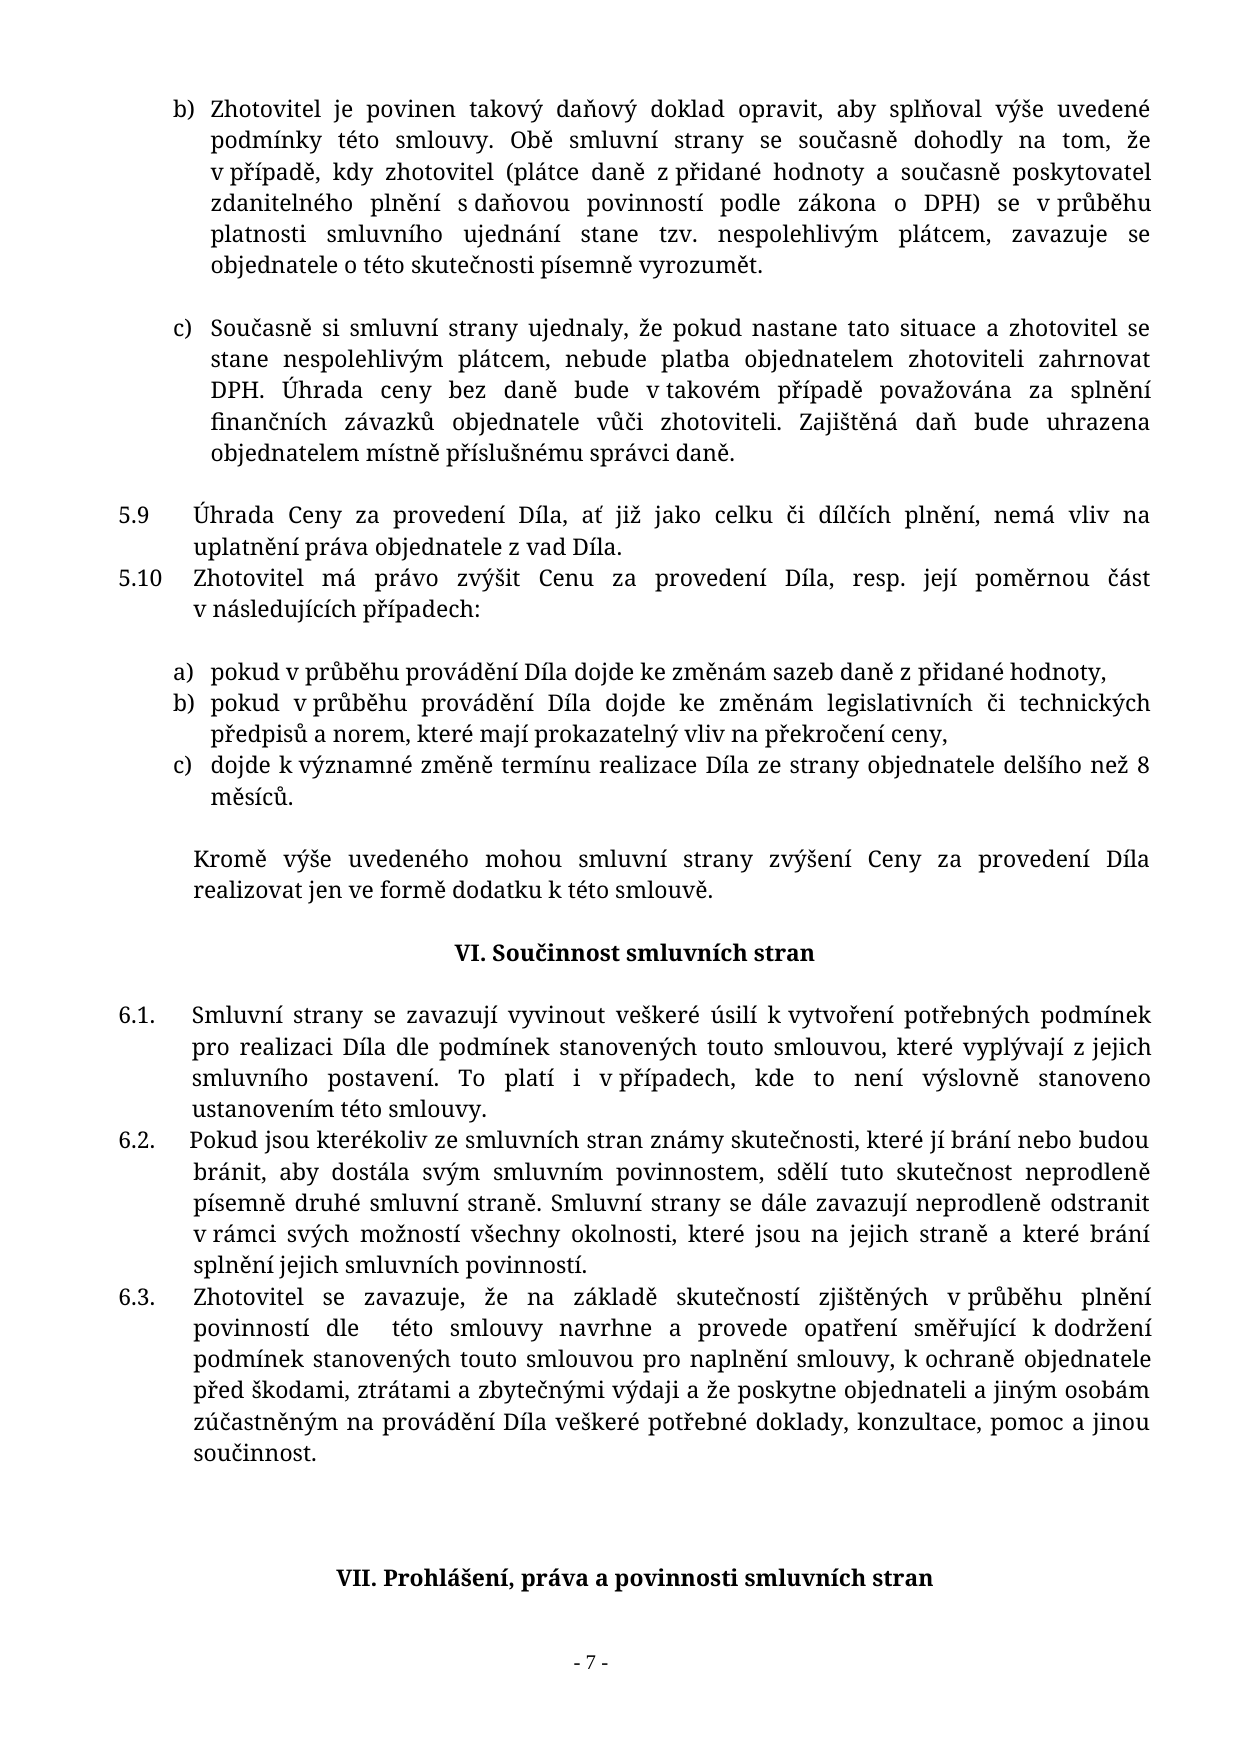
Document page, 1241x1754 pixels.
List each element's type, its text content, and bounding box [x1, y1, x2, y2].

text 6.1. Smluvní strany se zavazují vyvinout veškeré úsilí k vytvoření potřebných podmínek pro realizaci Díla dle podmínek stanovených touto smlouvou, které vyplývají z jejich smluvního postavení. To platí i v případech, kde to není výslovně stanoveno ustanovením této smlouvy. [118, 999, 1152, 1124]
list Zhotovitel má právo zvýšit Cenu za provedení Díla, resp. její poměrnou část v následujících případech: [118, 562, 1152, 624]
list Zhotovitel je povinen takový daňový doklad opravit, aby splňoval výše uvedené podmínky této smlouvy. Obě smluvní strany se současně dohodly na tom, že v případě, kdy zhotovitel (plátce daně z přidané hodnoty a současně poskytovatel zdanitelného plnění s daňovou povinností podle zákona o DPH) se v průběhu platnosti smluvního ujednání stane tzv. nespolehlivým plátcem, zavazuje se objednatele o této skutečnosti písemně vyrozumět. [173, 93, 1152, 280]
text VI. Součinnost smluvních stran [118, 937, 1152, 968]
list dojde k významné změně termínu realizace Díla ze strany objednatele delšího než 8 měsíců. [173, 749, 1152, 812]
text 6.2. Pokud jsou kterékoliv ze smluvních stran známy skutečnosti, které jí brání nebo budou bránit, aby dostála svým smluvním povinnostem, sdělí tuto skutečnost neprodleně písemně druhé smluvní straně. Smluvní strany se dále zavazují neprodleně odstranit v rámci svých možností všechny okolnosti, které jsou na jejich straně a které brání splnění jejich smluvních povinností. [118, 1124, 1152, 1280]
text 6.3. Zhotovitel se zavazuje, že na základě skutečností zjištěných v průběhu plnění povinností dle této smlouvy navrhne a provede opatření směřující k dodržení podmínek stanovených touto smlouvou pro naplnění smlouvy, k ochraně objednatele před škodami, ztrátami a zbytečnými výdaji a že poskytne objednateli a jiným osobám zúčastněným na provádění Díla veškeré potřebné doklady, konzultace, pomoc a jinou součinnost. [118, 1280, 1152, 1468]
list Současně si smluvní strany ujednaly, že pokud nastane tato situace a zhotovitel se stane nespolehlivým plátcem, nebude platba objednatelem zhotoviteli zahrnovat DPH. Úhrada ceny bez daně bude v takovém případě považována za splnění finančních závazků objednatele vůči zhotoviteli. Zajištěná daň bude uhrazena objednatelem místně příslušnému správci daně. [173, 312, 1152, 468]
list pokud v průběhu provádění Díla dojde ke změnám legislativních či technických předpisů a norem, které mají prokazatelný vliv na překročení ceny, [173, 687, 1152, 749]
text VII. Prohlášení, práva a povinnosti smluvních stran [118, 1562, 1152, 1593]
text Kromě výše uvedeného mohou smluvní strany zvýšení Ceny za provedení Díla realizovat jen ve formě dodatku k této smlouvě. [193, 843, 1152, 905]
list pokud v průběhu provádění Díla dojde ke změnám sazeb daně z přidané hodnoty, [173, 655, 1152, 687]
list Úhrada Ceny za provedení Díla, ať již jako celku či dílčích plnění, nemá vliv na uplatnění práva objednatele z vad Díla. [118, 499, 1152, 562]
